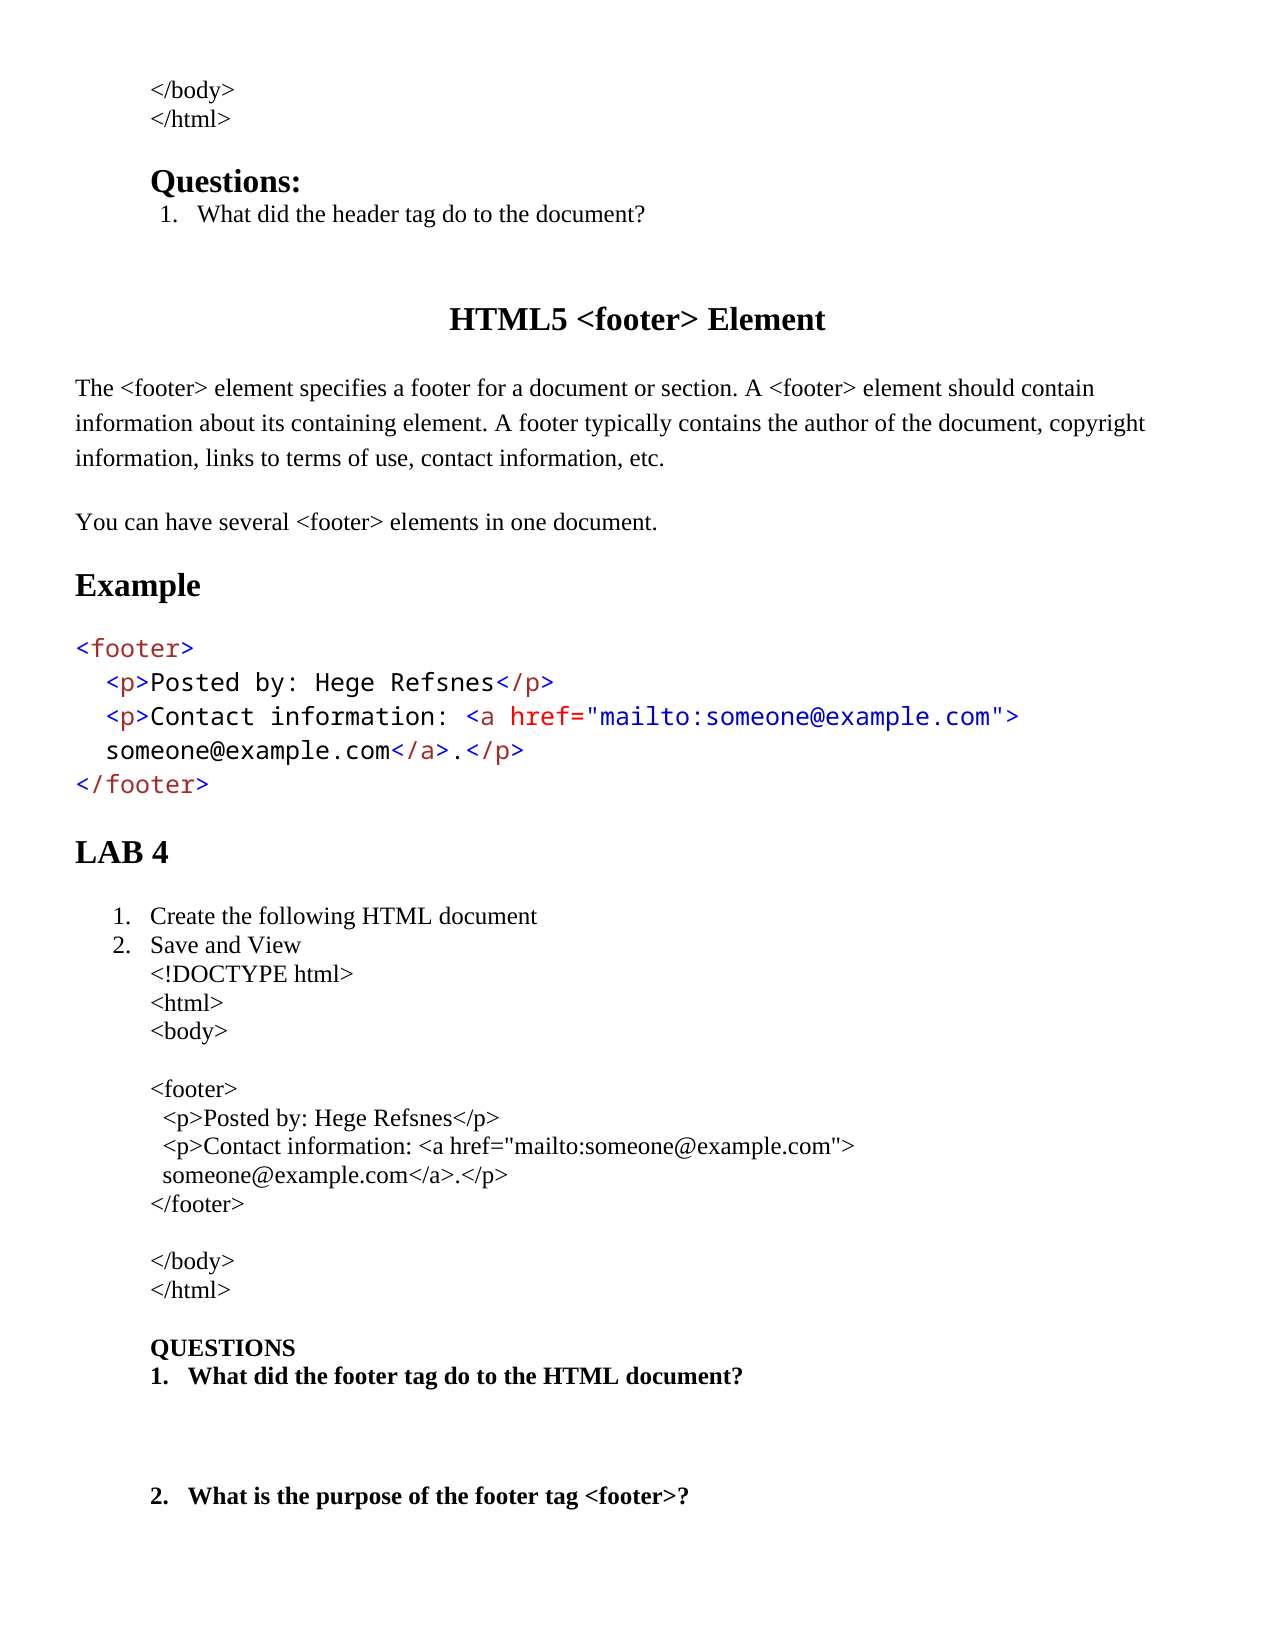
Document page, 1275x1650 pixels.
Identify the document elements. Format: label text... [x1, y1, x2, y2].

list What did the footer tag do to the HTML document? [150, 1361, 1200, 1390]
text LAB 4 [75, 832, 1200, 870]
text HTML5 <footer> Element [75, 299, 1200, 337]
list What did the header tag do to the document? [159, 199, 1200, 228]
list Create the following HTML document [112, 901, 1200, 930]
list <html> [150, 988, 1200, 1016]
list </html> [150, 1275, 1200, 1304]
text Example [75, 565, 1200, 604]
list <p>Posted by: Hege Refsnes</p> [150, 1103, 1200, 1131]
text You can have several <footer> elements in one document. [75, 501, 1200, 536]
list What is the purpose of the footer tag <footer>? [150, 1481, 1200, 1510]
list someone@example.com</a>.</p> [150, 1160, 1200, 1189]
list <body> [150, 1016, 1200, 1045]
list Save and View [112, 930, 1200, 959]
list <p>Contact information: <a href="mailto:someone@example.com"> [150, 1131, 1200, 1160]
list Questions: [150, 161, 1200, 199]
text The <footer> element specifies a footer for a document or section. A <footer> element should contain information about its containing element. A footer typically contains the author of the document, copyright information, links to terms of use, contact information, etc. [75, 366, 1200, 472]
text <footer> <p>Posted by: Hege Refsnes</p> <p>Contact information: <a href="mailto:someone@example.com"> someone@example.com</a>.</p> </footer> [75, 630, 1200, 801]
list </footer> [150, 1189, 1200, 1218]
list </body> [150, 75, 1200, 104]
list <footer> [150, 1074, 1200, 1103]
list <!DOCTYPE html> [150, 959, 1200, 988]
list QUESTIONS [150, 1333, 1200, 1361]
list </html> [150, 104, 1200, 132]
list </body> [150, 1246, 1200, 1275]
